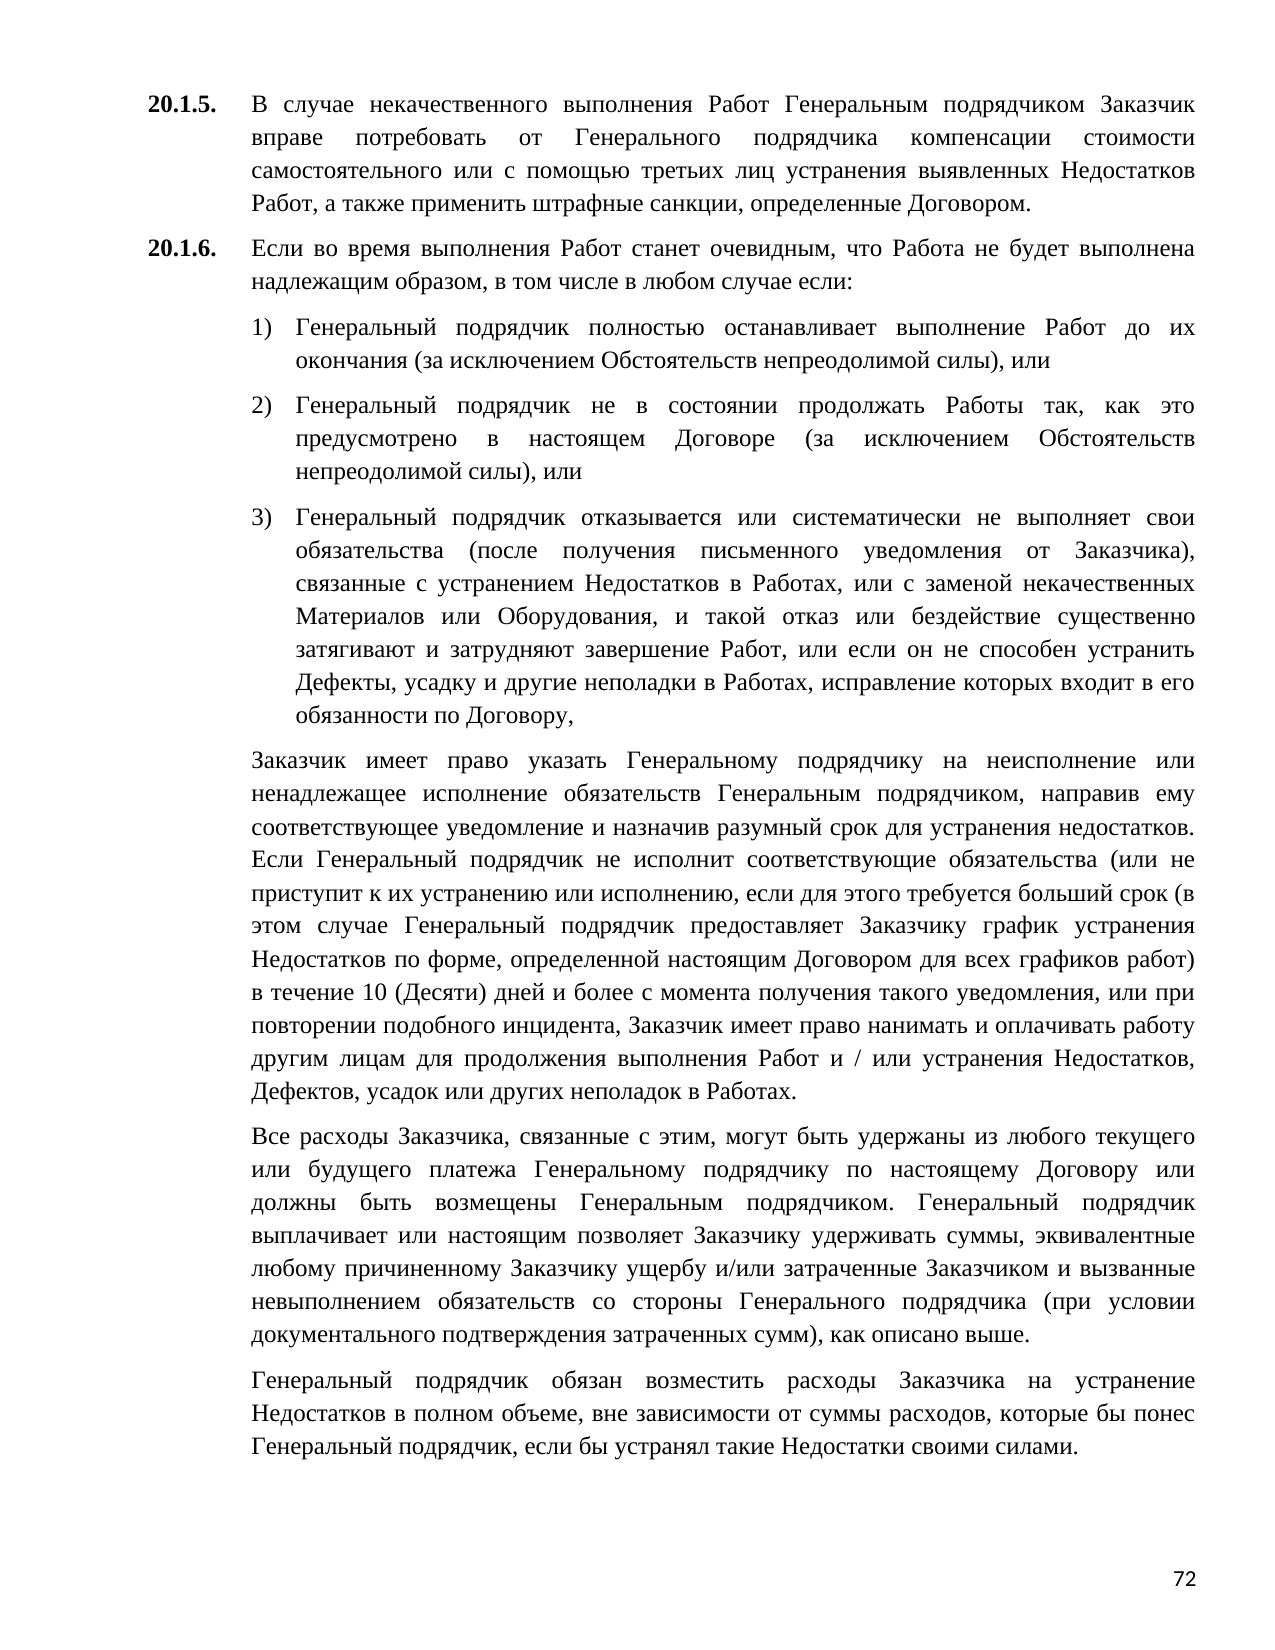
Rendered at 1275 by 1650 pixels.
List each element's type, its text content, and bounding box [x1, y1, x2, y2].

list Генеральный подрядчик не в состоянии продолжать Работы так, как это предусмотрено в настоящем Договоре (за исключением Обстоятельств непреодолимой силы), или [251, 390, 1196, 485]
text Генеральный подрядчик обязан возместить расходы Заказчика на устранение Недостатков в полном объеме, вне зависимости от суммы расходов, которые бы понес Генеральный подрядчик, если бы устранял такие Недостатки своими силами. [251, 1365, 1196, 1460]
text Заказчик имеет право указать Генеральному подрядчику на неисполнение или ненадлежащее исполнение обязательств Генеральным подрядчиком, направив ему соответствующее уведомление и назначив разумный срок для устранения недостатков. Если Генеральный подрядчик не исполнит соответствующие обязательства (или не приступит к их устранению или исполнению, если для этого требуется больший срок (в этом случае Генеральный подрядчик предоставляет Заказчику график устранения Недостатков по форме, определенной настоящим Договором для всех графиков работ) в течение 10 (Десяти) дней и более с момента получения такого уведомления, или при повторении подобного инцидента, Заказчик имеет право нанимать и оплачивать работу другим лицам для продолжения выполнения Работ и / или устранения Недостатков, Дефектов, усадок или других неполадок в Работах. [251, 746, 1196, 1104]
list Если во время выполнения Работ станет очевидным, что Работа не будет выполнена надлежащим образом, в том числе в любом случае если: [148, 233, 1196, 295]
list В случае некачественного выполнения Работ Генеральным подрядчиком Заказчик вправе потребовать от Генерального подрядчика компенсации стоимости самостоятельного или с помощью третьих лиц устранения выявленных Недостатков Работ, а также применить штрафные санкции, определенные Договором. [148, 89, 1196, 216]
list Генеральный подрядчик отказывается или систематически не выполняет свои обязательства (после получения письменного уведомления от Заказчика), связанные с устранением Недостатков в Работах, или с заменой некачественных Материалов или Оборудования, и такой отказ или бездействие существенно затягивают и затрудняют завершение Работ, или если он не способен устранить Дефекты, усадку и другие неполадки в Работах, исправление которых входит в его обязанности по Договору, [251, 502, 1196, 729]
list Генеральный подрядчик полностью останавливает выполнение Работ до их окончания (за исключением Обстоятельств непреодолимой силы), или [251, 312, 1196, 373]
text Все расходы Заказчика, связанные с этим, могут быть удержаны из любого текущего или будущего платежа Генеральному подрядчику по настоящему Договору или должны быть возмещены Генеральным подрядчиком. Генеральный подрядчик выплачивает или настоящим позволяет Заказчику удерживать суммы, эквивалентные любому причиненному Заказчику ущербу и/или затраченные Заказчиком и вызванные невыполнением обязательств со стороны Генерального подрядчика (при условии документального подтверждения затраченных сумм), как описано выше. [251, 1121, 1196, 1348]
